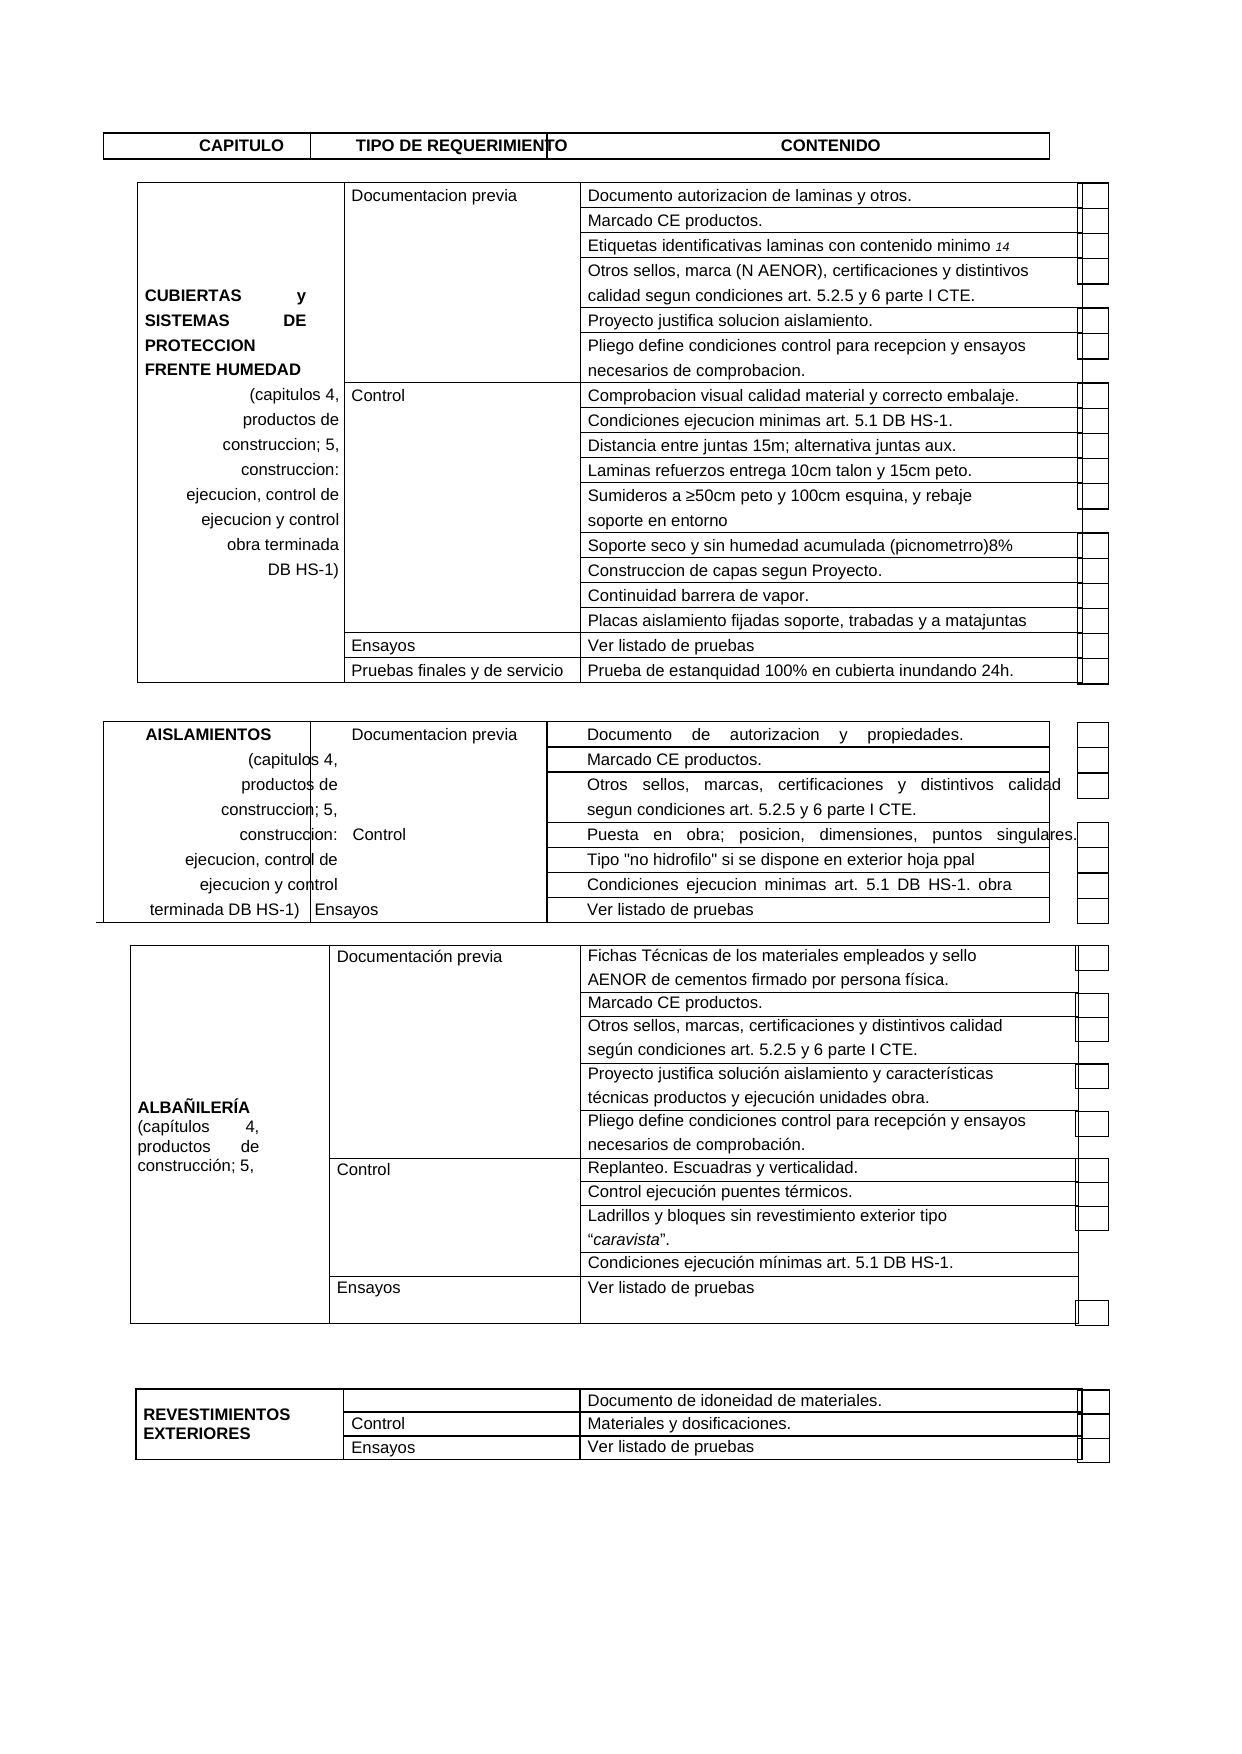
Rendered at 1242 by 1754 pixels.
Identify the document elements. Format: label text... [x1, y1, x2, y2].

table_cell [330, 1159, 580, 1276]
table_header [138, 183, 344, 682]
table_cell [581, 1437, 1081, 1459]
text ejecucion y control Condiciones ejecucion minimas art. 5.1 DB HS-1. obra terminada DB HS-1) Ensayos Ver listado de pruebas [149, 874, 1012, 919]
text construccion: Control Puesta en obra; posicion, dimensiones, puntos singulares. ejecucion, control de Tipo "no hidrofilo" si se dispone en exterior hoja ppal [185, 825, 1078, 869]
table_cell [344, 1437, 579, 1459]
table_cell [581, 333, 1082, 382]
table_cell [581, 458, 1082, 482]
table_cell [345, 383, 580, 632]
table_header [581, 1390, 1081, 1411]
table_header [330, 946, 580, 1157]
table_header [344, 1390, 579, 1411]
text CAPITULO TIPO DE REQUERIMIENTO CONTENIDO [199, 136, 1155, 154]
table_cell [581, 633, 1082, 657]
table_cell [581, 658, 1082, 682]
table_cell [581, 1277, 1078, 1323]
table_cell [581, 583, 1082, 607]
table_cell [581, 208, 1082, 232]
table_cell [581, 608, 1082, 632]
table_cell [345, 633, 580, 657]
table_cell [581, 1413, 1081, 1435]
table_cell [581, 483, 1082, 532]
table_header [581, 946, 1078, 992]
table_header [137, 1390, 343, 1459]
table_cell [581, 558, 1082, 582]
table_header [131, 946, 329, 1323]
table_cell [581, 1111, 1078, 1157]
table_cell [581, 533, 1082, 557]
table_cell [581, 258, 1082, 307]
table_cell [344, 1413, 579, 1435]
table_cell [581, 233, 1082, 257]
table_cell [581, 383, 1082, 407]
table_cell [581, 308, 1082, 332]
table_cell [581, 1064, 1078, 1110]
text productos de Otros sellos, marcas, certificaciones y distintivos calidad construccion; 5, segun condiciones art. 5.2.5 y 6 parte I CTE. [221, 775, 1062, 819]
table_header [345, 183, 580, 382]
text AISLAMIENTOS Documentacion previa Documento de autorizacion y propiedades. (capitulos 4, Marcado CE productos. [145, 725, 964, 769]
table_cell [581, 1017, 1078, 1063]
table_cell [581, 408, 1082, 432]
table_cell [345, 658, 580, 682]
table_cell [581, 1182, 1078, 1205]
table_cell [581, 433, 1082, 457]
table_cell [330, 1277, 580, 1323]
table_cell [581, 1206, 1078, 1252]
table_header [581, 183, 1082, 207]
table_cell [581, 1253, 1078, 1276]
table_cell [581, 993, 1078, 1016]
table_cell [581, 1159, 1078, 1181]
